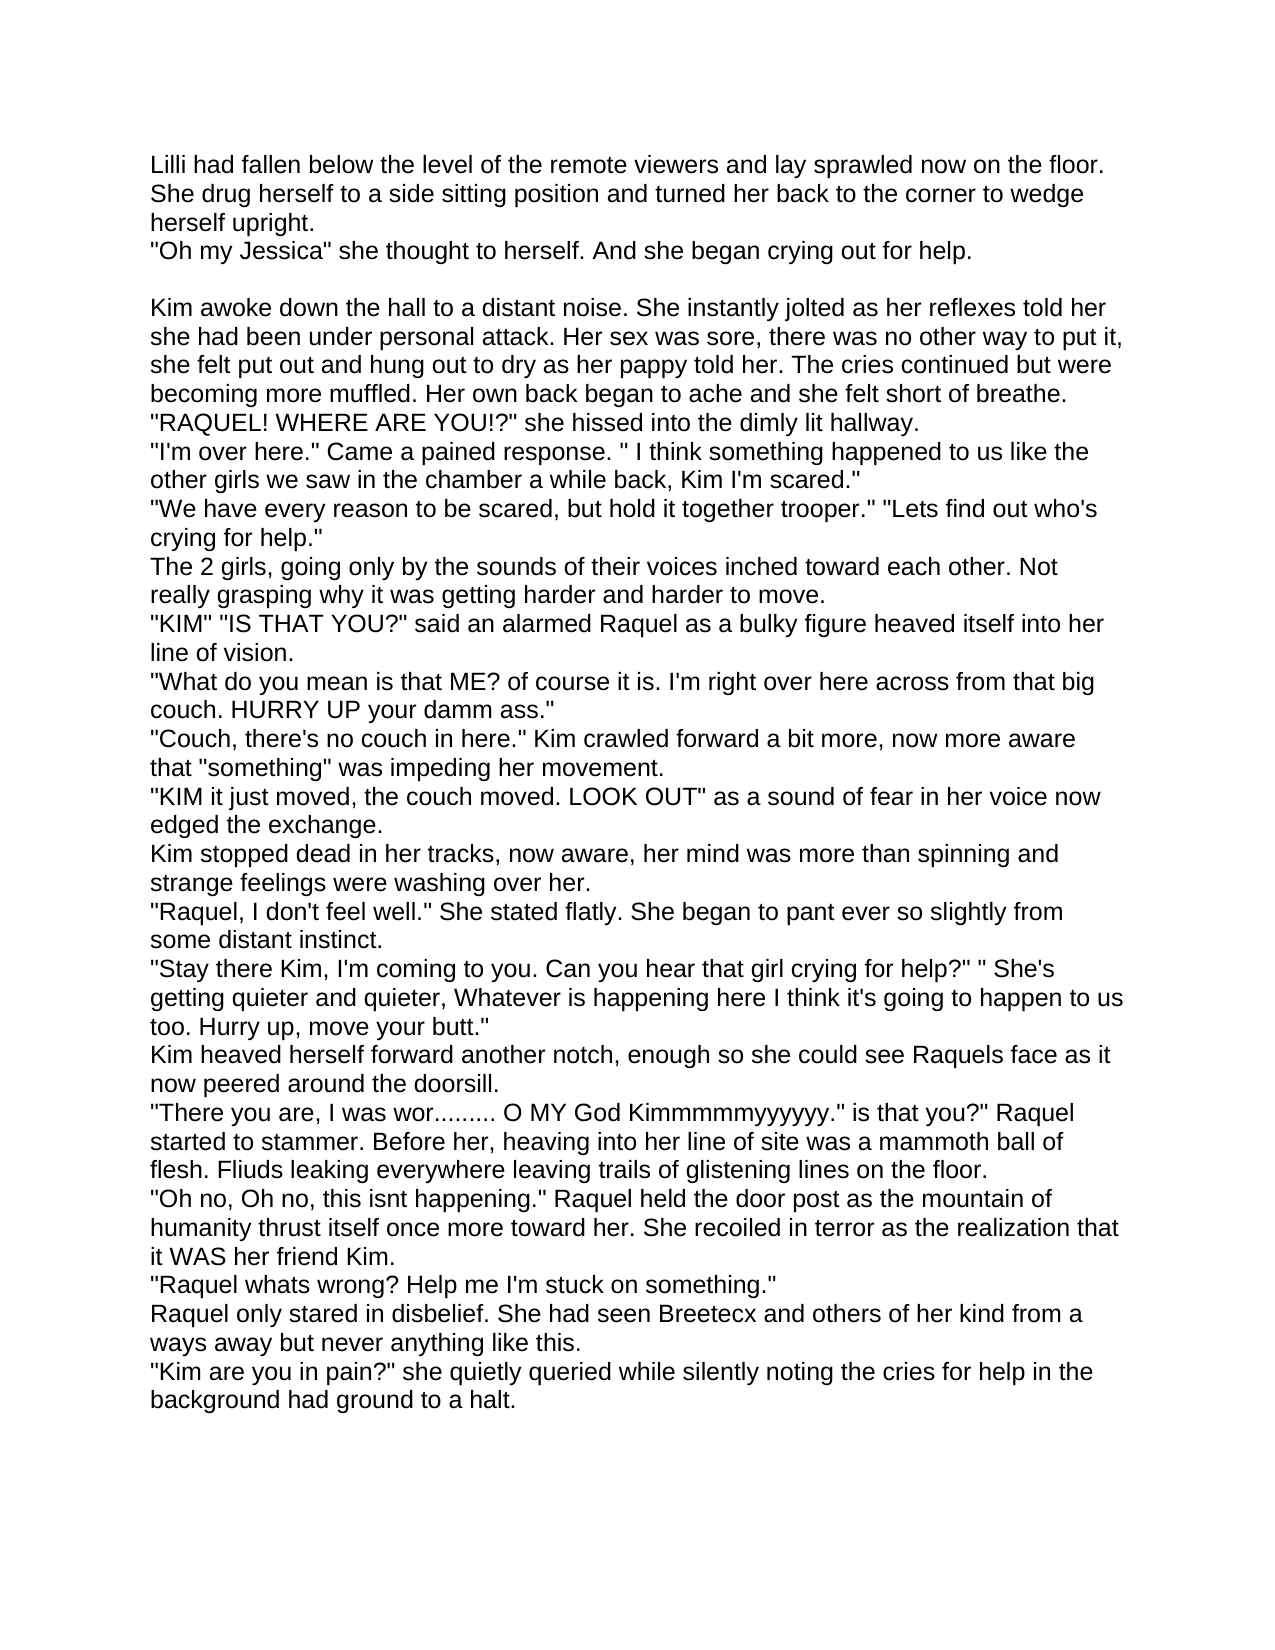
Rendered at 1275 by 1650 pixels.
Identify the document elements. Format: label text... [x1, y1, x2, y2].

text "We have every reason to be scared, but hold it together trooper." "Lets find out who's crying for help." [150, 494, 1125, 552]
text The 2 girls, going only by the sounds of their voices inched toward each other. Not really grasping why it was getting harder and harder to move. [150, 552, 1125, 609]
text "Oh no, Oh no, this isnt happening." Raquel held the door post as the mountain of humanity thrust itself once more toward her. She recoiled in terror as the realization that it WAS her friend Kim. [150, 1184, 1125, 1271]
text "I'm over here." Came a pained response. " I think something happened to us like the other girls we saw in the chamber a while back, Kim I'm scared." [150, 437, 1125, 494]
text "KIM" "IS THAT YOU?" said an alarmed Raquel as a bulky figure heaved itself into her line of vision. [150, 609, 1125, 667]
text Kim awoke down the hall to a distant noise. She instantly jolted as her reflexes told her she had been under personal attack. Her sex was sore, there was no other way to put it, she felt put out and hung out to dry as her pappy told her. The cries continued but were becoming more muffled. Her own back began to ache and she felt short of breathe. [150, 293, 1125, 408]
text "Couch, there's no couch in here." Kim crawled forward a bit more, now more aware that "something" was impeding her movement. [150, 724, 1125, 782]
text "Raquel whats wrong? Help me I'm stuck on something." [150, 1271, 1125, 1299]
text Kim stopped dead in her tracks, now aware, her mind was more than spinning and strange feelings were washing over her. [150, 839, 1125, 897]
text "Kim are you in pain?" she quietly queried while silently noting the cries for help in the background had ground to a halt. [150, 1357, 1125, 1414]
text Raquel only stared in disbelief. She had seen Breetecx and others of her kind from a ways away but never anything like this. [150, 1299, 1125, 1357]
text "KIM it just moved, the couch moved. LOOK OUT" as a sound of fear in her voice now edged the exchange. [150, 782, 1125, 839]
text "There you are, I was wor......... O MY God Kimmmmmyyyyyy." is that you?" Raquel started to stammer. Before her, heaving into her line of site was a mammoth ball of flesh. Fliuds leaking everywhere leaving trails of glistening lines on the floor. [150, 1098, 1125, 1184]
text "Oh my Jessica" she thought to herself. And she began crying out for help. [150, 236, 1125, 265]
text "RAQUEL! WHERE ARE YOU!?" she hissed into the dimly lit hallway. [150, 408, 1125, 437]
text Kim heaved herself forward another notch, enough so she could see Raquels face as it now peered around the doorsill. [150, 1041, 1125, 1098]
text Lilli had fallen below the level of the remote viewers and lay sprawled now on the floor. She drug herself to a side sitting position and turned her back to the corner to wedge herself upright. [150, 150, 1125, 236]
text "What do you mean is that ME? of course it is. I'm right over here across from that big couch. HURRY UP your damm ass." [150, 667, 1125, 724]
text "Raquel, I don't feel well." She stated flatly. She began to pant ever so slightly from some distant instinct. [150, 897, 1125, 954]
text "Stay there Kim, I'm coming to you. Can you hear that girl crying for help?" " She's getting quieter and quieter, Whatever is happening here I think it's going to happen to us too. Hurry up, move your butt." [150, 954, 1125, 1041]
